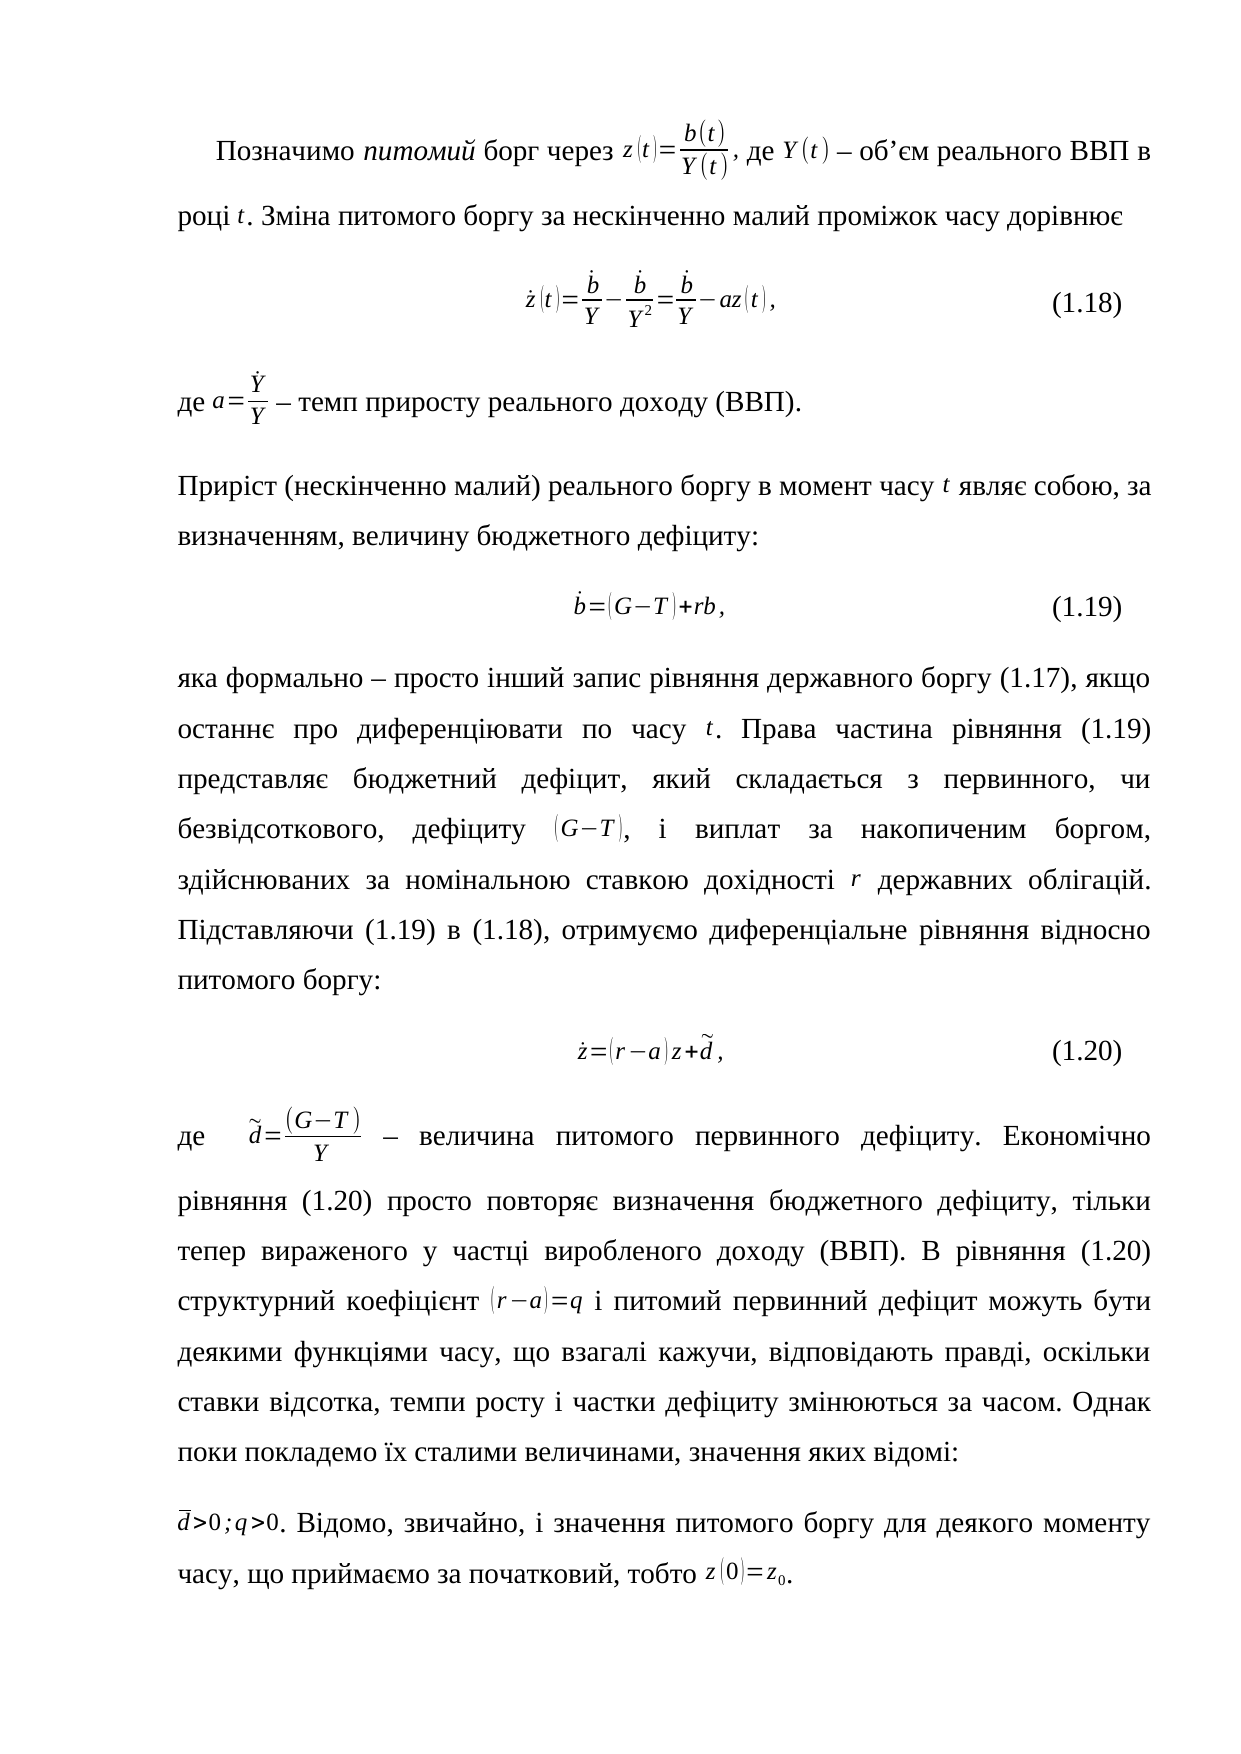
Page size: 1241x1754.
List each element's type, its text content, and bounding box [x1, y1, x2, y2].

text (1.18) [177, 270, 1152, 333]
text (1.19) [177, 589, 1152, 623]
text Позначимо питомий борг через де – об’єм реального ВВП в році . Зміна питомого боргу за нескінченно малий проміжок часу дорівнює [177, 118, 1152, 232]
text де – величина питомого первинного дефіциту. Економічно рівняння (1.20) просто повторяє визначення бюджетного дефіциту, тільки тепер вираженого у частці виробленого доходу (ВВП). В рівняння (1.20) структурний коефіцієнт і питомий первинний дефіцит можуть бути деякими функціями часу, що взагалі кажучи, відповідають правді, оскільки ставки відсотка, темпи росту і частки дефіциту змінюються за часом. Однак поки покладемо їх сталими величинами, значення яких відомі: [177, 1105, 1152, 1468]
text де – темп приросту реального доходу (ВВП). [177, 371, 1152, 430]
text яка формально – просто інший запис рівняння державного боргу (1.17), якщо останнє про диференціювати по часу . Права частина рівняння (1.19) представляє бюджетний дефіцит, який складається з первинного, чи безвідсоткового, дефіциту , і виплат за накопиченим боргом, здійснюваних за номінальною ставкою дохідності державних облігацій. Підставляючи (1.19) в (1.18), отримуємо диференціальне рівняння відносно питомого боргу: [177, 661, 1152, 996]
text Приріст (нескінченно малий) реального боргу в момент часу являє собою, за визначенням, величину бюджетного дефіциту: [177, 468, 1152, 552]
text (1.20) [177, 1033, 1152, 1067]
text . Відомо, звичайно, і значення питомого боргу для деякого моменту часу, що приймаємо за початковий, тобто . [177, 1505, 1152, 1589]
